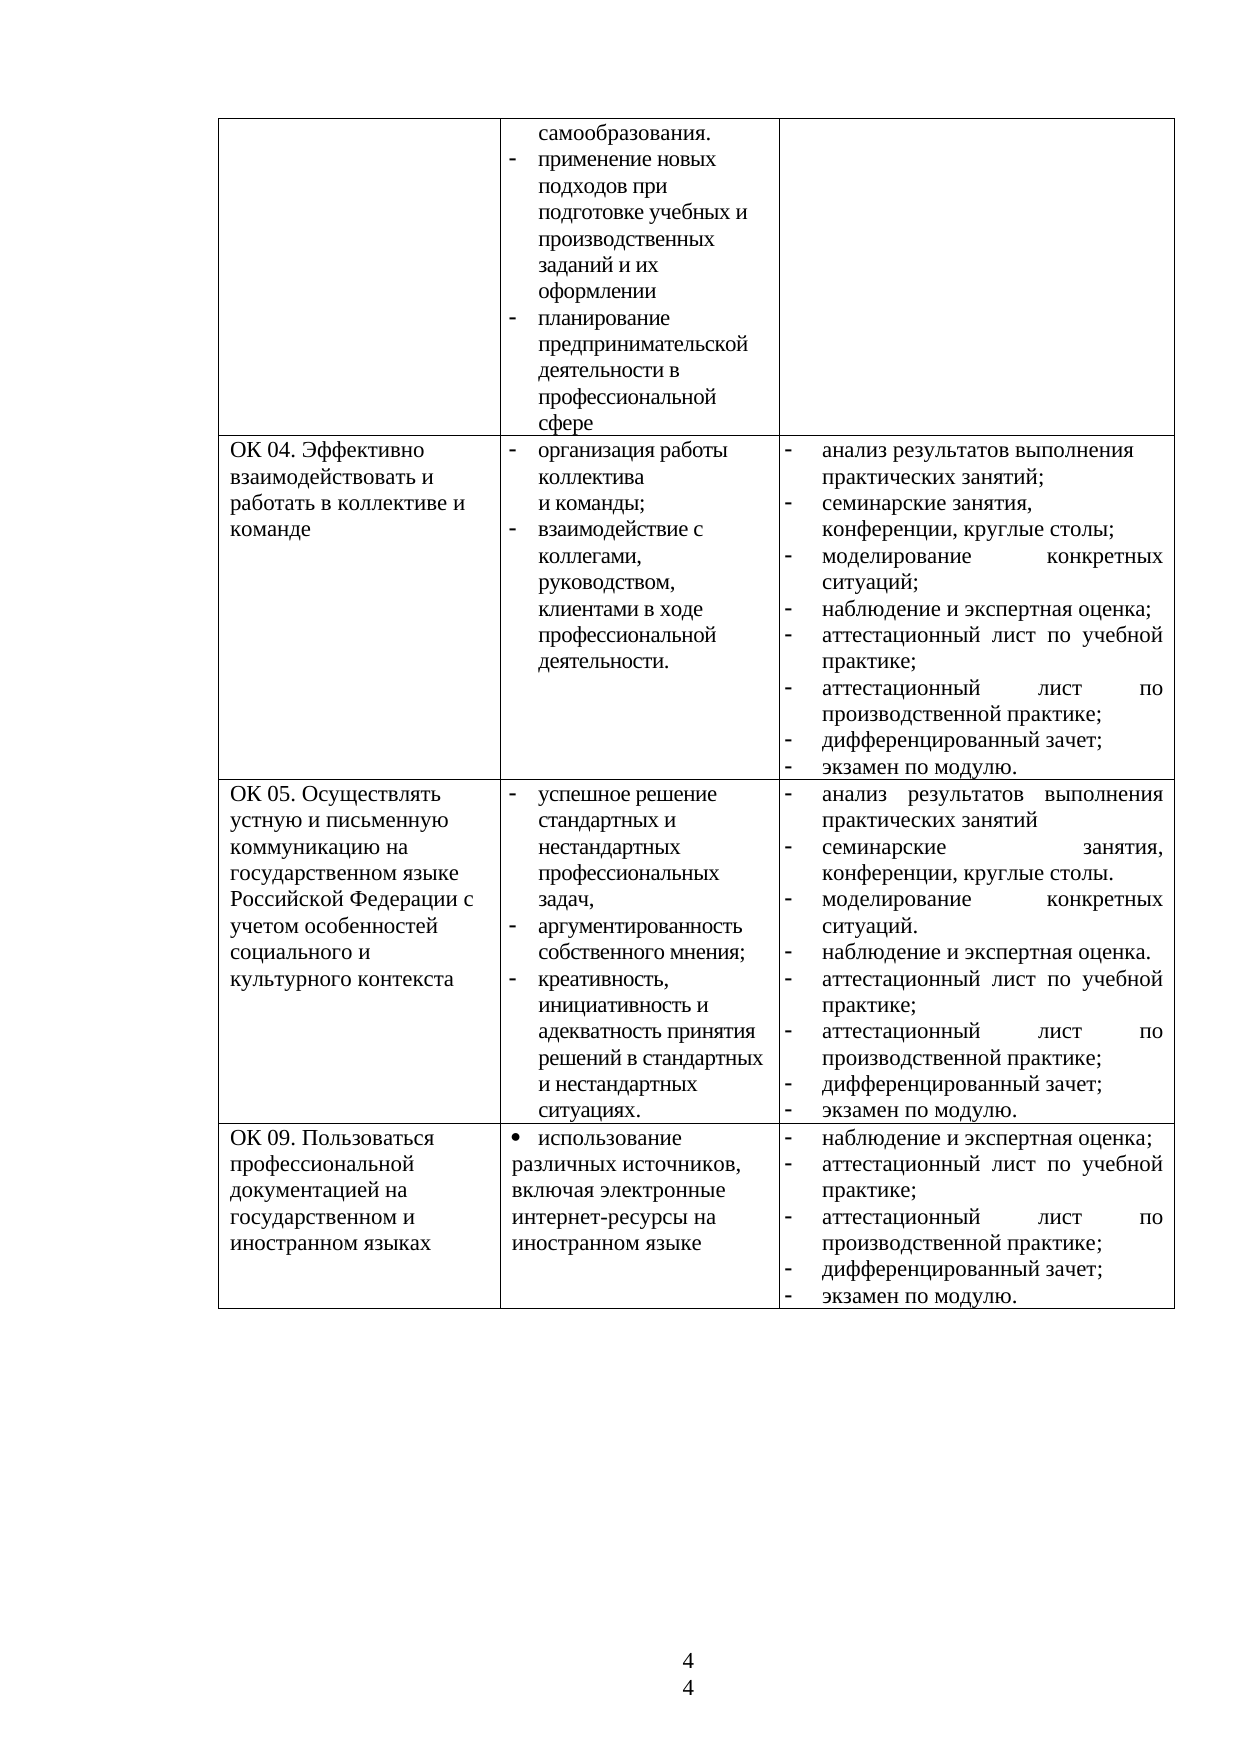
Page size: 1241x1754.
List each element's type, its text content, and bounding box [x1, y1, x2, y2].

table_cell анализ результатов выполнения практических занятий семинарские занятия, конференции, круглые столы. моделирование конкретных ситуаций. наблюдение и экспертная оценка. аттестационный лист по учебной практике; аттестационный лист по производственной практике; дифференцированный зачет; экзамен по модулю. [780, 780, 1174, 1123]
table_cell использование различных источников, включая электронные интернет-ресурсы на иностранном языке [501, 1124, 779, 1308]
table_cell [780, 119, 1174, 435]
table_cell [501, 119, 779, 435]
table_cell ОК 05. Осуществлять устную и письменную коммуникацию на государственном языке Российской Федерации с учетом особенностей социального и культурного контекста [219, 780, 500, 1123]
table_cell анализ результатов выполнения практических занятий; семинарские занятия, конференции, круглые столы; моделирование конкретных ситуаций; наблюдение и экспертная оценка; аттестационный лист по учебной практике; аттестационный лист по производственной практике; дифференцированный зачет; экзамен по модулю. [780, 436, 1174, 779]
table_cell организация работы коллектива и команды; взаимодействие с коллегами, руководством, клиентами в ходе профессиональной деятельности. [501, 436, 779, 779]
table_cell ОК 09. Пользоваться профессиональной документацией на государственном и иностранном языках [219, 1124, 500, 1308]
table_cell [219, 119, 500, 435]
table_cell наблюдение и экспертная оценка; аттестационный лист по учебной практике; аттестационный лист по производственной практике; дифференцированный зачет; экзамен по модулю. [780, 1124, 1174, 1308]
table_cell успешное решение стандартных и нестандартных профессиональных задач, аргументированность собственного мнения; креативность, инициативность и адекватность принятия решений в стандартных и нестандартных ситуациях. [501, 780, 779, 1123]
table_cell ОК 04. Эффективно взаимодействовать и работать в коллективе и команде [219, 436, 500, 779]
